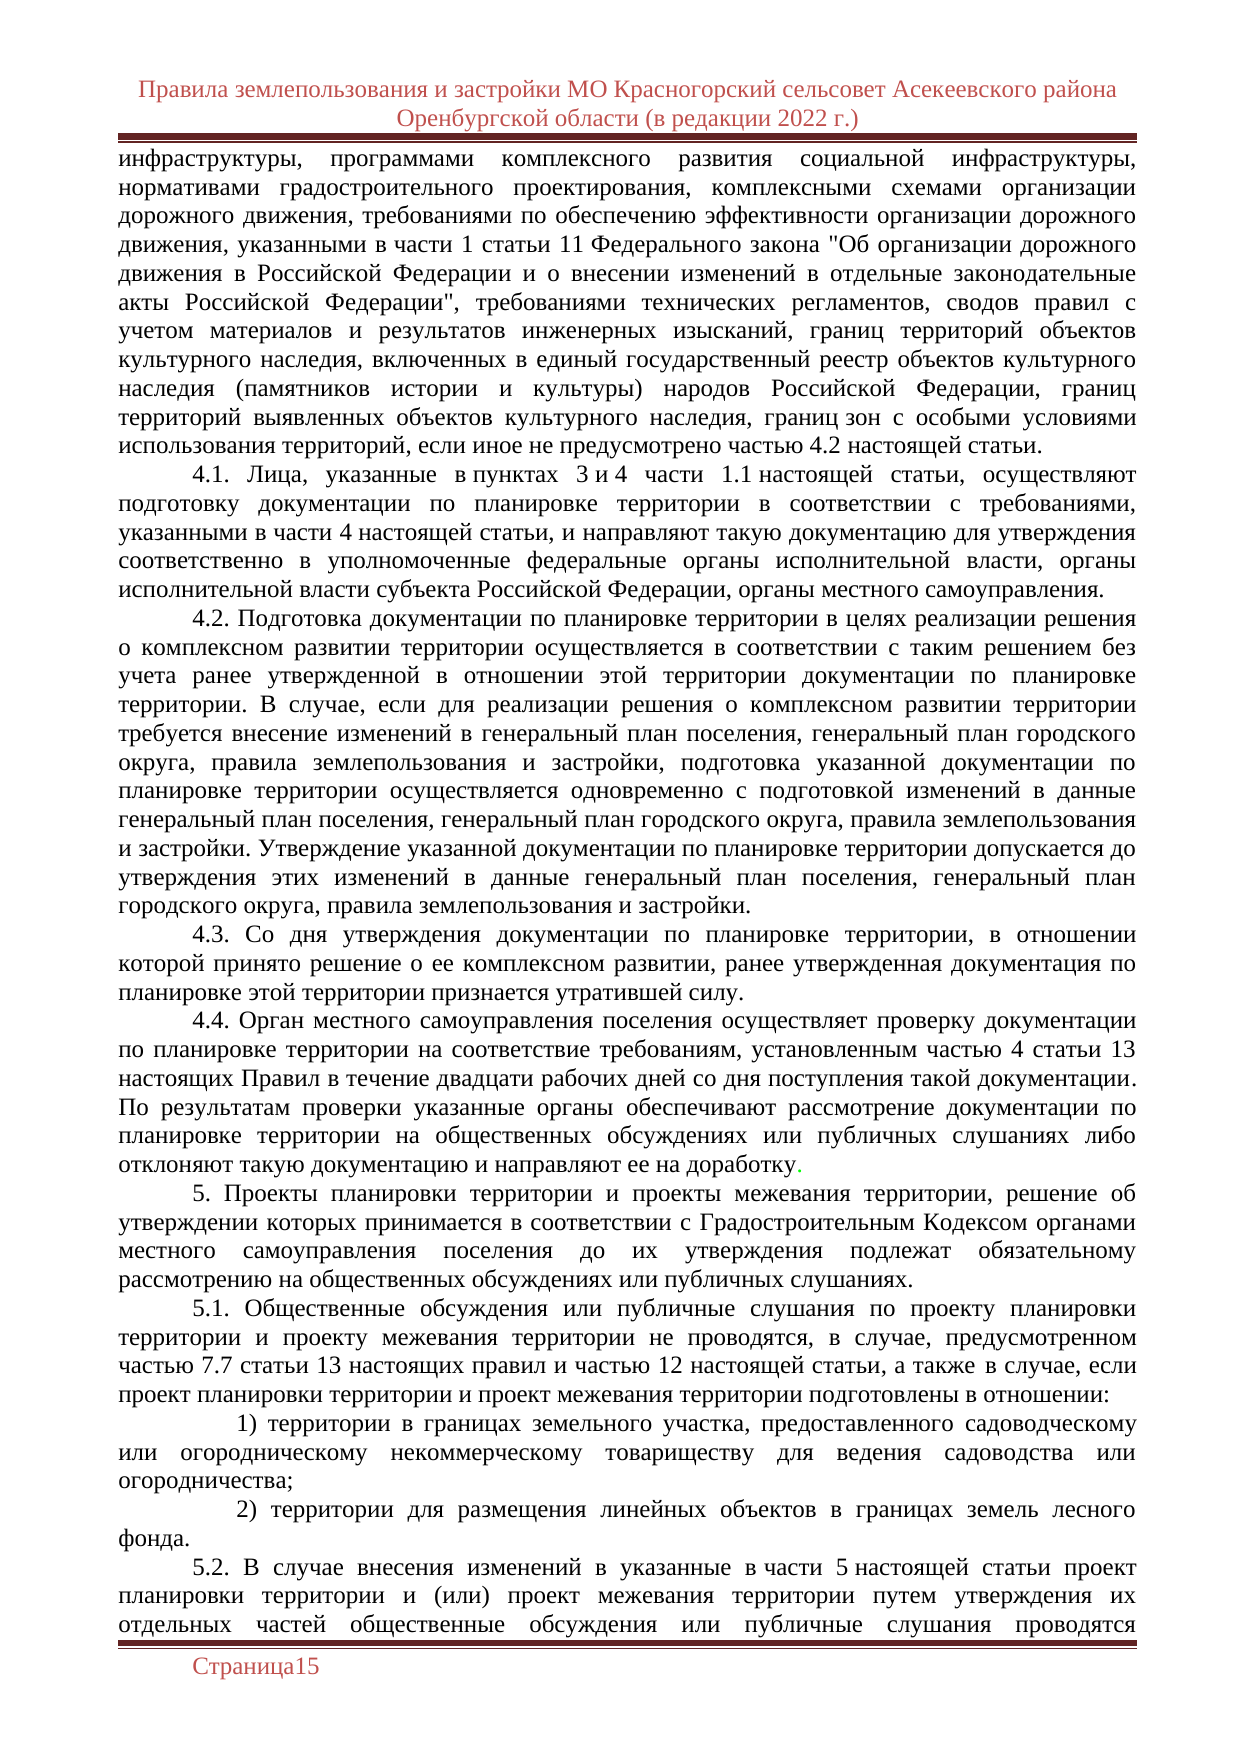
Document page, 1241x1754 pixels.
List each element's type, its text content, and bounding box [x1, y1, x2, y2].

text 4.1. Лица, указанные в пунктах 3 и 4 части 1.1 настоящей статьи, осуществляют подготовку документации по планировке территории в соответствии с требованиями, указанными в части 4 настоящей статьи, и направляют такую документацию для утверждения соответственно в уполномоченные федеральные органы исполнительной власти, органы исполнительной власти субъекта Российской Федерации, органы местного самоуправления. [118, 459, 1137, 603]
text 2) территории для размещения линейных объектов в границах земель лесного фонда. [118, 1494, 1137, 1552]
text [118, 143, 1137, 459]
text 5.1. Общественные обсуждения или публичные слушания по проекту планировки территории и проекту межевания территории не проводятся, в случае, предусмотренном частью 7.7 статьи 13 настоящих правил и частью 12 настоящей статьи, а также в случае, если проект планировки территории и проект межевания территории подготовлены в отношении: [118, 1293, 1137, 1408]
text 4.2. Подготовка документации по планировке территории в целях реализации решения о комплексном развитии территории осуществляется в соответствии с таким решением без учета ранее утвержденной в отношении этой территории документации по планировке территории. В случае, если для реализации решения о комплексном развитии территории требуется внесение изменений в генеральный план поселения, генеральный план городского округа, правила землепользования и застройки, подготовка указанной документации по планировке территории осуществляется одновременно с подготовкой изменений в данные генеральный план поселения, генеральный план городского округа, правила землепользования и застройки. Утверждение указанной документации по планировке территории допускается до утверждения этих изменений в данные генеральный план поселения, генеральный план городского округа, правила землепользования и застройки. [118, 603, 1137, 919]
text 1) территории в границах земельного участка, предоставленного садоводческому или огородническому некоммерческому товариществу для ведения садоводства или огородничества; [118, 1408, 1137, 1494]
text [118, 1552, 1137, 1638]
text 5. Проекты планировки территории и проекты межевания территории, решение об утверждении которых принимается в соответствии с Градостроительным Кодексом органами местного самоуправления поселения до их утверждения подлежат обязательному рассмотрению на общественных обсуждениях или публичных слушаниях. [118, 1178, 1137, 1293]
text 4.4. Орган местного самоуправления поселения осуществляет проверку документации по планировке территории на соответствие требованиям, установленным частью 4 статьи 13 настоящих Правил в течение двадцати рабочих дней со дня поступления такой документации. По результатам проверки указанные органы обеспечивают рассмотрение документации по планировке территории на общественных обсуждениях или публичных слушаниях либо отклоняют такую документацию и направляют ее на доработку. [118, 1005, 1137, 1178]
text 4.3. Со дня утверждения документации по планировке территории, в отношении которой принято решение о ее комплексном развитии, ранее утвержденная документация по планировке этой территории признается утратившей силу. [118, 919, 1137, 1005]
